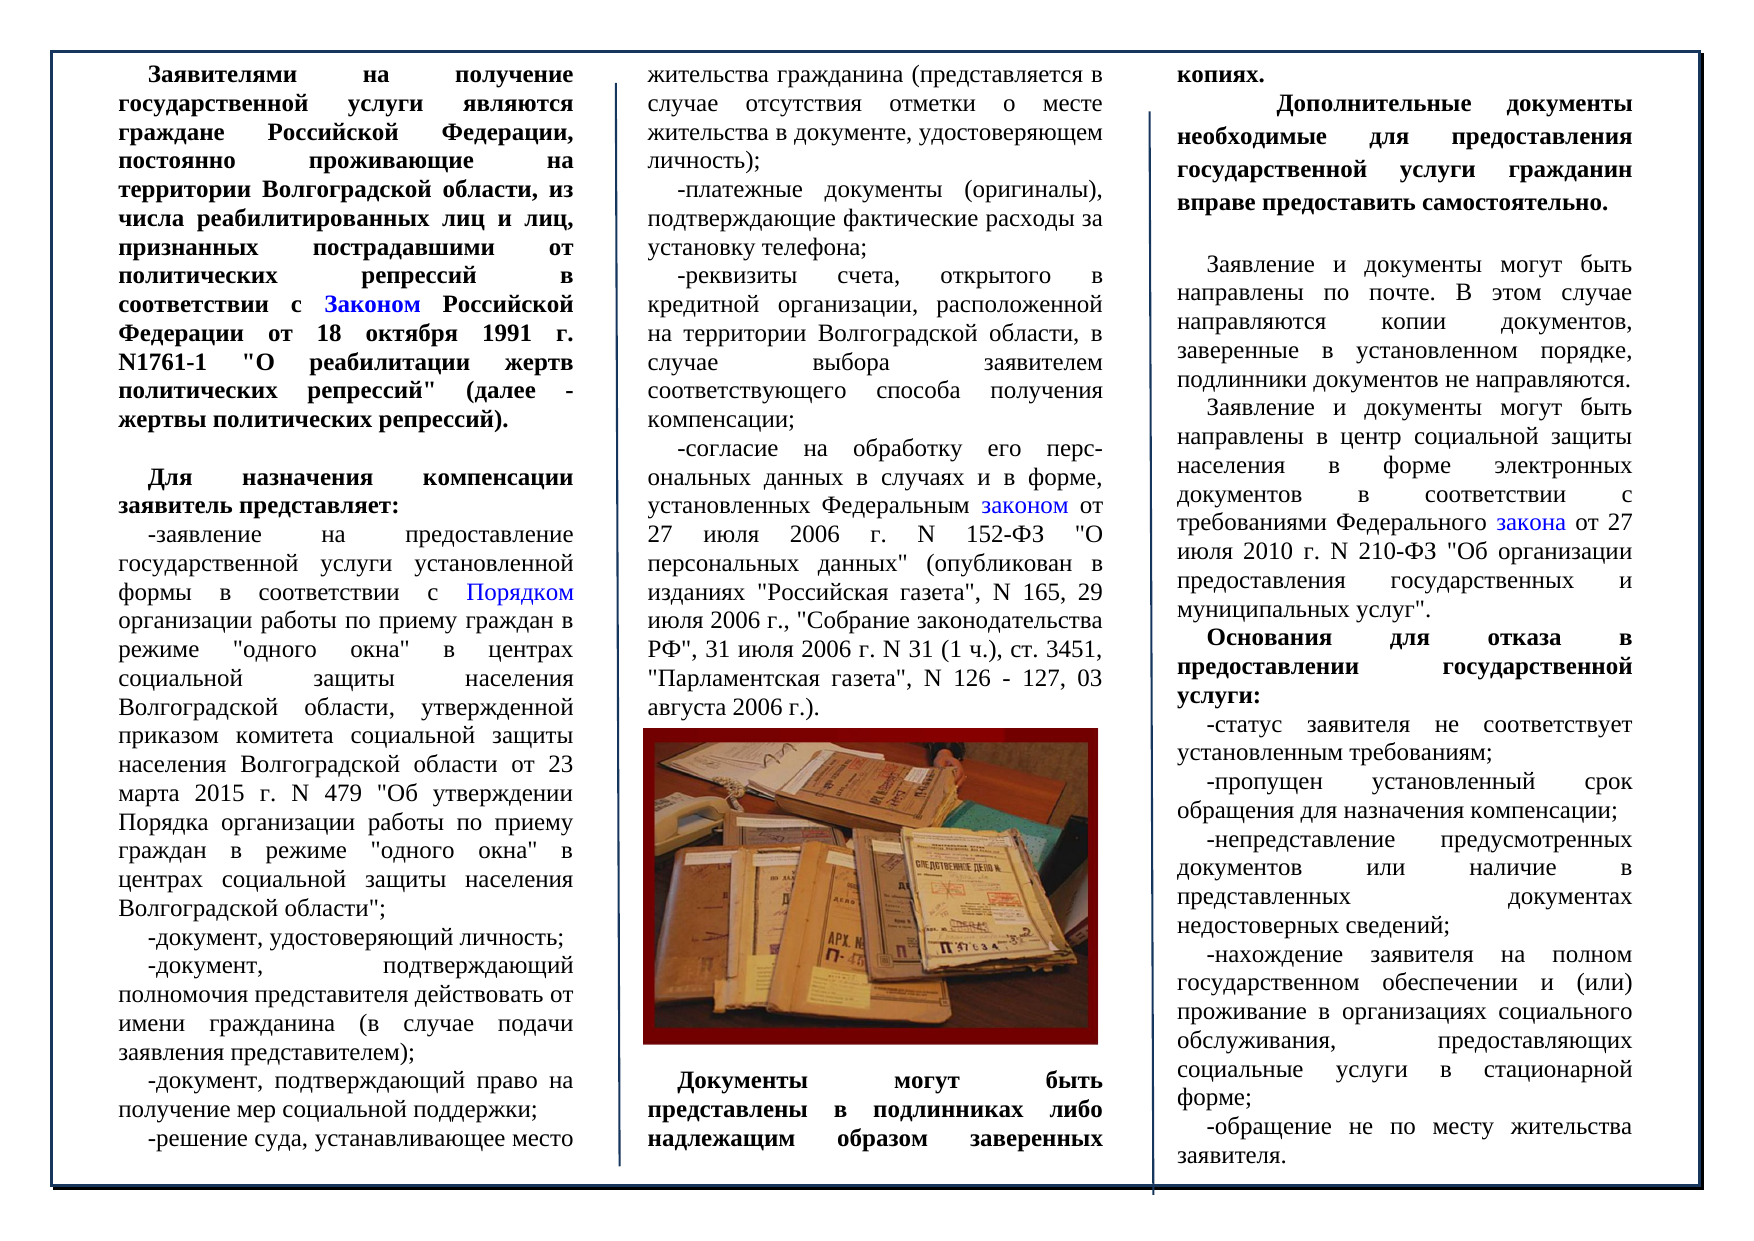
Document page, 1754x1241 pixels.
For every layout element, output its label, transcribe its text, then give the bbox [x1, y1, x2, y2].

text -статус заявителя не соответствует установленным требованиям; [1177, 709, 1633, 766]
text Основания для отказа в предоставлении государственной услуги: [1177, 622, 1633, 709]
text -реквизиты счета, открытого в кредитной организации, расположенной на территории Волгоградской области, в случае выбора заявителем соответствующего способа получения компенсации; [647, 260, 1103, 433]
text -документ, удостоверяющий личность; [118, 922, 574, 950]
text Заявителями на получение государственной услуги являются граждане Российской Федерации, постоянно проживающие на территории Волгоградской области, из числа реабилитированных лиц и лиц, признанных пострадавшими от политических репрессий в соответствии с Законом Российской Федерации от 18 октября 1991 г. N1761-1 "О реабилитации жертв политических репрессий" (далее - жертвы политических репрессий). [118, 59, 574, 433]
text -документ, подтверждающий полномочия представителя действовать от имени гражданина (в случае подачи заявления представителем); [118, 950, 574, 1065]
text -согласие на обработку его перс-ональных данных в случаях и в форме, установленных Федеральным законом от 27 июля 2006 г. N 152-ФЗ "О персональных данных" (опубликован в изданиях "Российская газета", N 165, 29 июля 2006 г., "Собрание законодательства РФ", 31 июля 2006 г. N 31 (1 ч.), ст. 3451, "Парламентская газета", N 126 - 127, 03 августа 2006 г.). [647, 433, 1103, 720]
text Для назначения компенсации заявитель представляет: [118, 462, 574, 519]
text Документы могут быть представлены в подлинниках либо надлежащим образом заверенных копиях. [647, 1065, 1103, 1152]
text -решение суда, устанавливающее место жительства гражданина (представляется в случае отсутствия отметки о месте жительства в документе, удостоверяющем личность); [647, 59, 1103, 174]
text -непредставление предусмотренных документов или наличие в представленных документах недостоверных сведений; [1177, 824, 1633, 939]
text Заявление и документы могут быть направлены в центр социальной защиты населения в форме электронных документов в соответствии с требованиями Федерального закона от 27 июля 2010 г. N 210-ФЗ "Об организации предоставления государственных и муниципальных услуг". [1177, 392, 1633, 622]
picture [643, 728, 1099, 1045]
text Заявление и документы могут быть направлены по почте. В этом случае направляются копии документов, заверенные в установленном порядке, подлинники документов не направляются. [1177, 249, 1633, 392]
text Дополнительные документы необходимые для предоставления государственной услуги гражданин вправе предоставить самостоятельно. [1177, 88, 1633, 216]
text -пропущен установленный срок обращения для назначения компенсации; [1177, 766, 1633, 824]
text Документы могут быть представлены в подлинниках либо надлежащим образом заверенных копиях. [1177, 59, 1633, 88]
text -платежные документы (оригиналы), подтверждающие фактические расходы за установку телефона; [647, 174, 1103, 260]
text -документ, подтверждающий право на получение мер социальной поддержки; [118, 1065, 574, 1123]
text -обращение не по месту жительства заявителя. [1177, 1111, 1633, 1169]
text -заявление на предоставление государственной услуги установленной формы в соответствии с Порядком организации работы по приему граждан в режиме "одного окна" в центрах социальной защиты населения Волгоградской области, утвержденной приказом комитета социальной защиты населения Волгоградской области от 23 марта 2015 г. N 479 "Об утверждении Порядка организации работы по приему граждан в режиме "одного окна" в центрах социальной защиты населения Волгоградской области"; [118, 519, 574, 922]
text -нахождение заявителя на полном государственном обеспечении и (или) проживание в организациях социального обслуживания, предоставляющих социальные услуги в стационарной форме; [1177, 939, 1633, 1111]
text -решение суда, устанавливающее место жительства гражданина (представляется в случае отсутствия отметки о месте жительства в документе, удостоверяющем личность); [118, 1123, 574, 1152]
